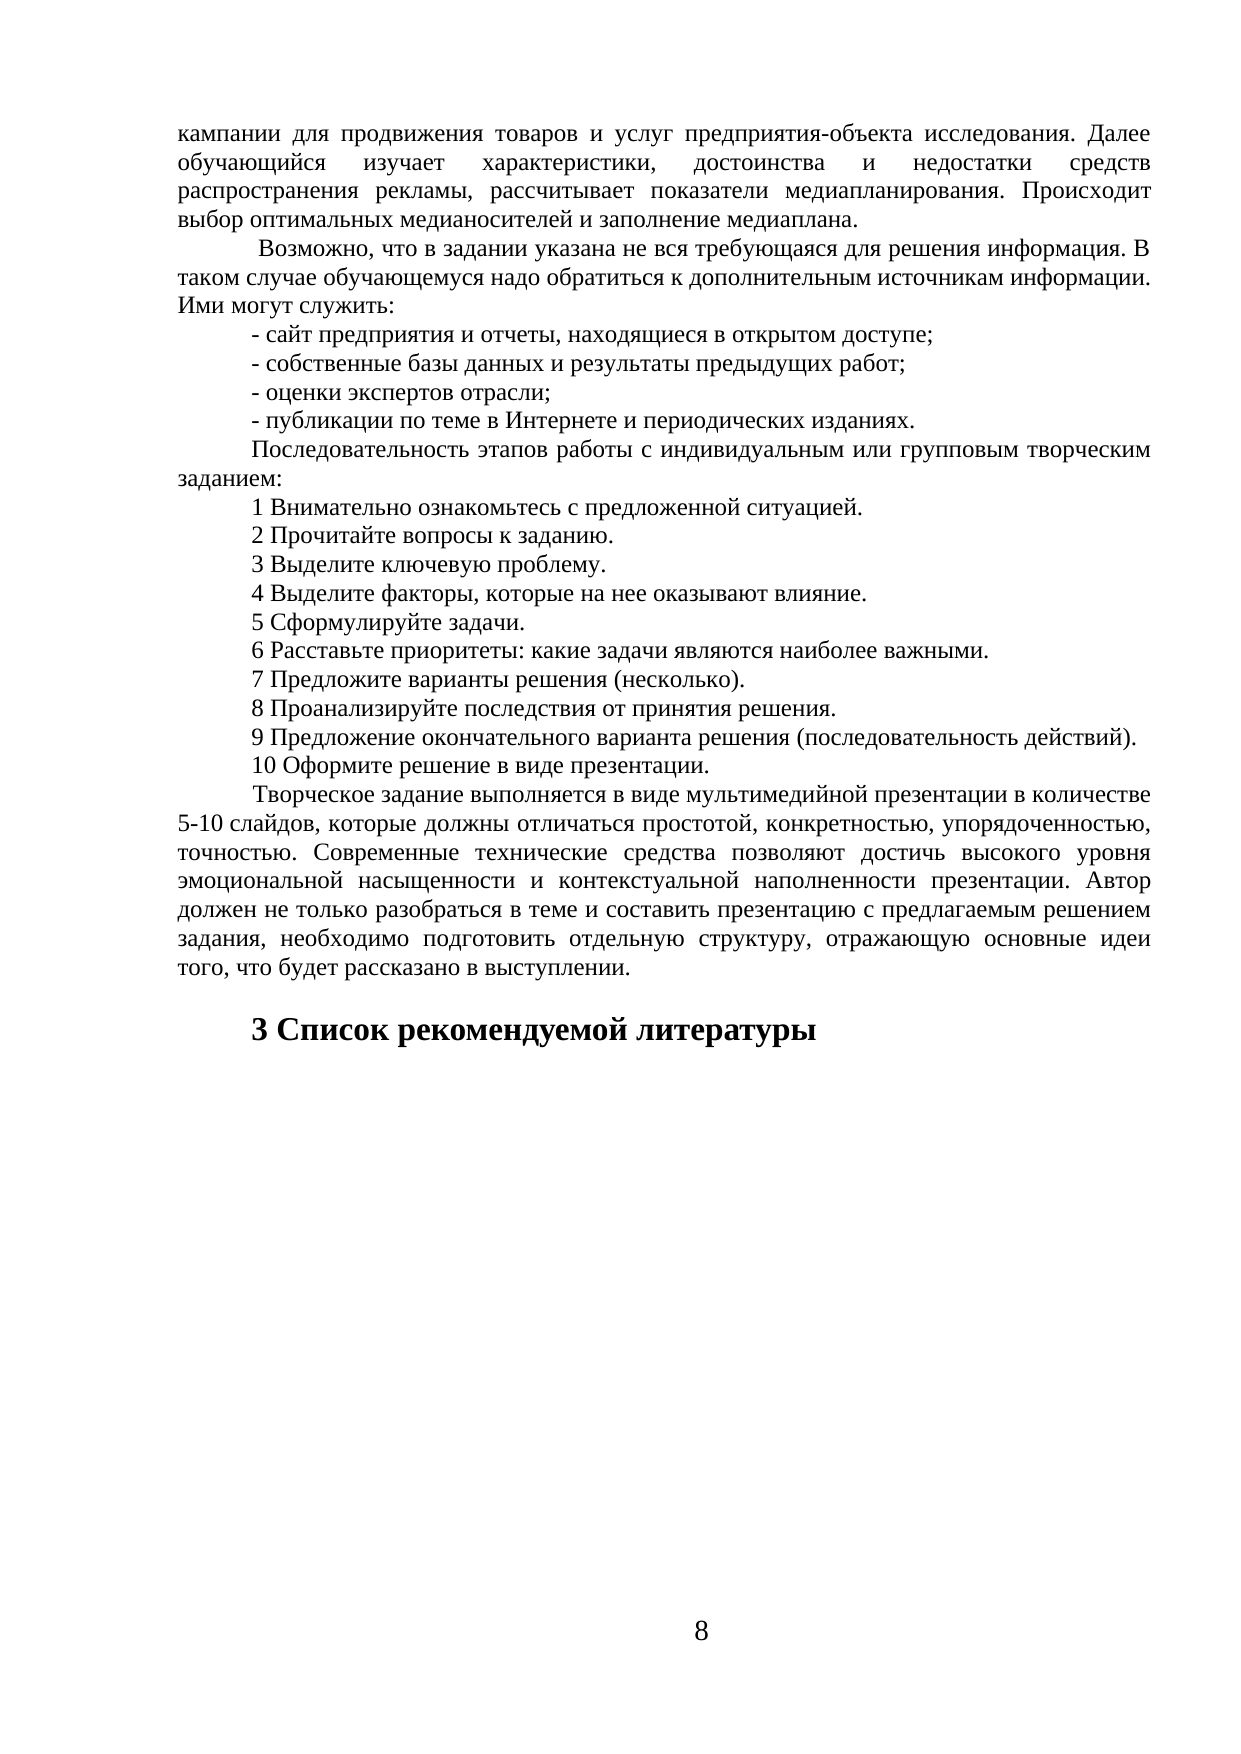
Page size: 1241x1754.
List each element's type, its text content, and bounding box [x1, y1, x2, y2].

text 9 Предложение окончательного варианта решения (последовательность действий). [177, 722, 1152, 751]
text 3 Выделите ключевую проблему. [177, 549, 1152, 578]
text 8 Проанализируйте последствия от принятия решения. [177, 693, 1152, 722]
text - сайт предприятия и отчеты, находящиеся в открытом доступе; [177, 319, 1152, 348]
text - публикации по теме в Интернете и периодических изданиях. [177, 406, 1152, 434]
text 7 Предложите варианты решения (несколько). [177, 664, 1152, 693]
text Последовательность этапов работы с индивидуальным или групповым творческим заданием: [177, 434, 1152, 492]
text 6 Расставьте приоритеты: какие задачи являются наиболее важными. [177, 636, 1152, 664]
text 2 Прочитайте вопросы к заданию. [177, 521, 1152, 549]
text 10 Оформите решение в виде презентации. [177, 751, 1152, 779]
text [177, 118, 1152, 233]
text Творческое задание выполняется в виде мультимедийной презентации в количестве 5-10 слайдов, которые должны отличаться простотой, конкретностью, упорядоченностью, точностью. Современные технические средства позволяют достичь высокого уровня эмоциональной насыщенности и контекстуальной наполненности презентации. Автор должен не только разобраться в теме и составить презентацию с предлагаемым решением задания, необходимо подготовить отдельную структуру, отражающую основные идеи того, что будет рассказано в выступлении. [177, 779, 1152, 981]
text 5 Сформулируйте задачи. [177, 607, 1152, 636]
text Возможно, что в задании указана не вся требующаяся для решения информация. В таком случае обучающемуся надо обратиться к дополнительным источникам информации. Ими могут служить: [177, 233, 1152, 319]
text - оценки экспертов отрасли; [177, 377, 1152, 406]
text 1 Внимательно ознакомьтесь с предложенной ситуацией. [177, 492, 1152, 521]
text 4 Выделите факторы, которые на нее оказывают влияние. [177, 578, 1152, 607]
subtitle 3 Список рекомендуемой литературы [177, 1009, 1152, 1048]
text - собственные базы данных и результаты предыдущих работ; [177, 348, 1152, 377]
